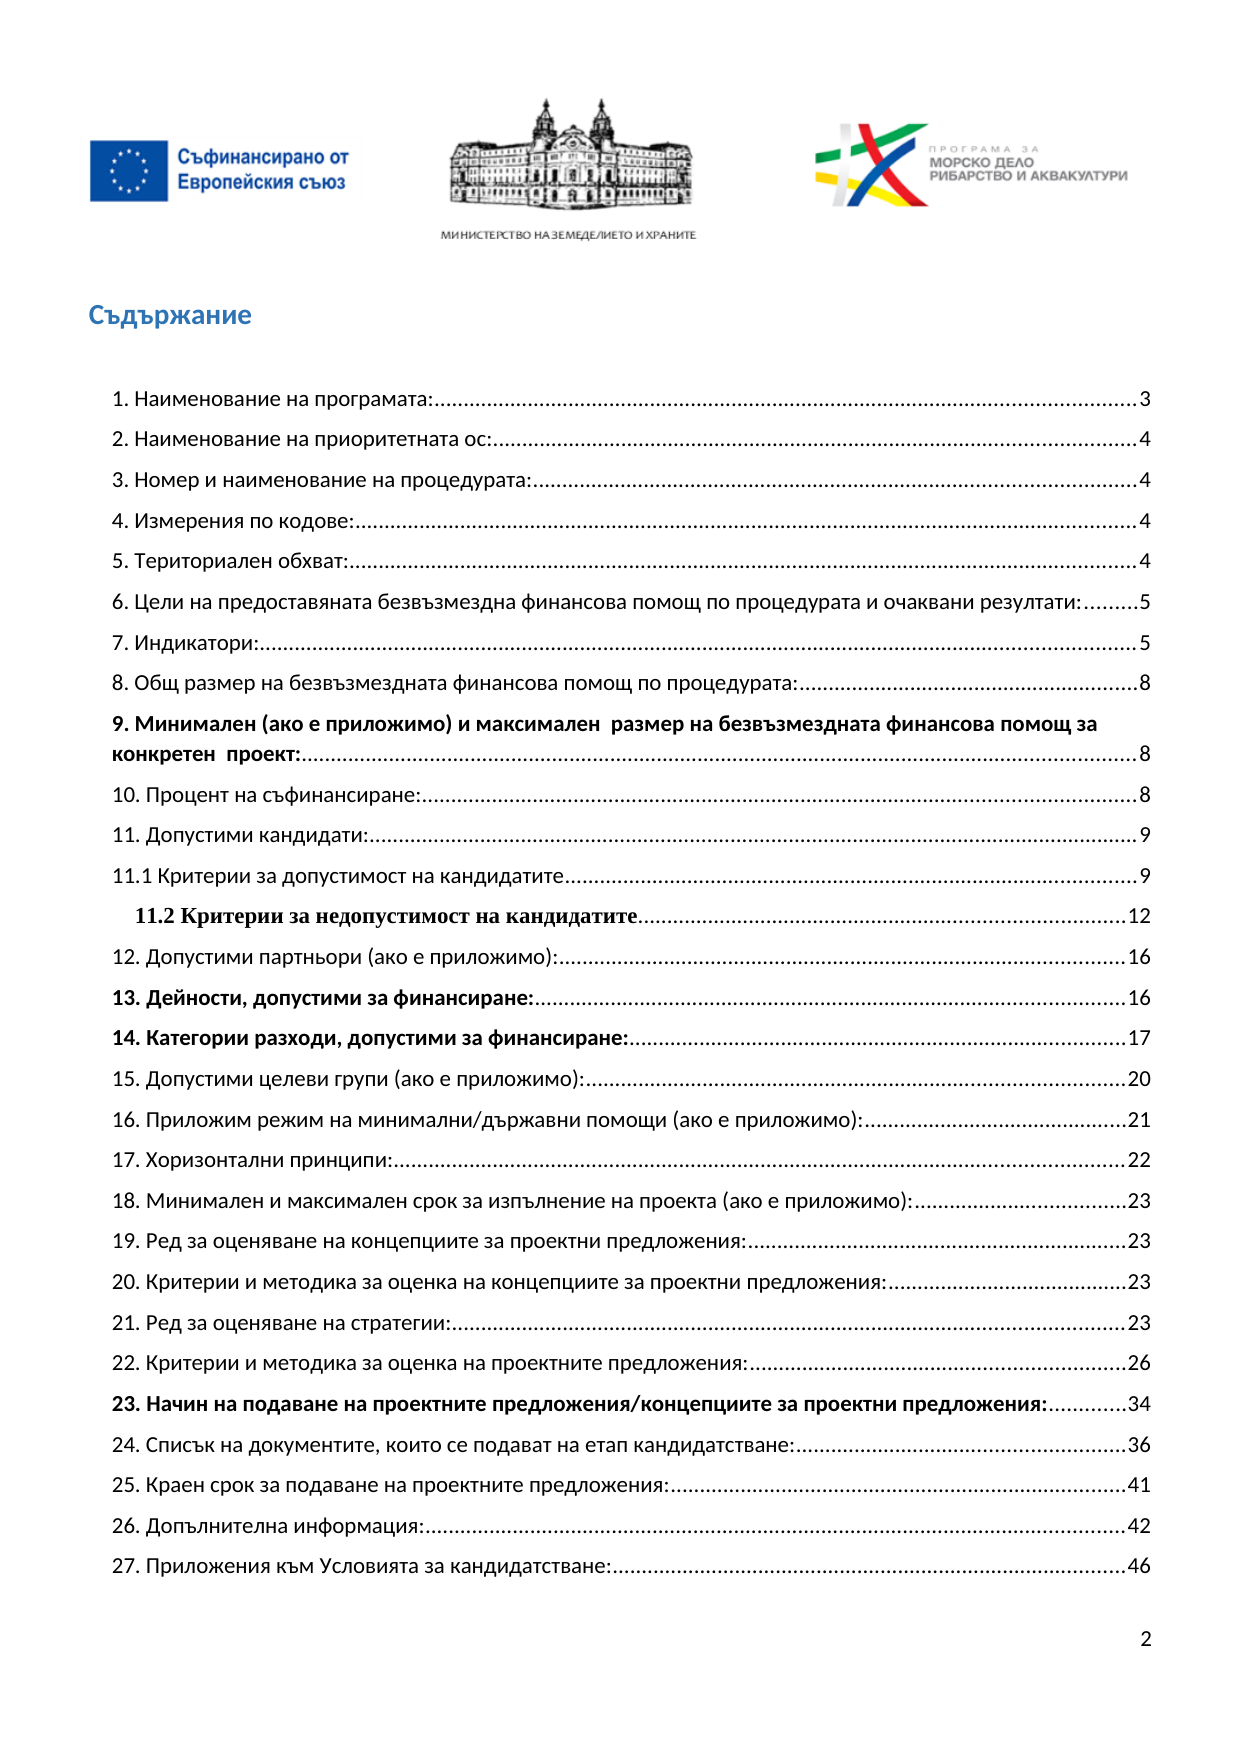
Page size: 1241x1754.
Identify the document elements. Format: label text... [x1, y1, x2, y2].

subtitle Съдържание [89, 296, 1152, 332]
text 23. Начин на подаване на проектните предложения/концепциите за проектни предложения: 34 [112, 1389, 1152, 1417]
text 15. Допустими целеви групи (ако е приложимо): 20 [112, 1064, 1152, 1092]
text 11. Допустими кандидати: 9 [112, 820, 1152, 848]
text 9. Минимален (ако е приложимо) и максимален размер на безвъзмездната финансова помощ за конкретен проект: 8 [112, 709, 1152, 767]
picture [59, 73, 1152, 261]
text 6. Цели на предоставяната безвъзмездна финансова помощ по процедурата и очаквани резултати: 5 [112, 587, 1152, 615]
text 24. Списък на документите, които се подават на етап кандидатстване: 36 [112, 1430, 1152, 1458]
text 18. Минимален и максимален срок за изпълнение на проекта (ако е приложимо): 23 [112, 1186, 1152, 1214]
text 8. Общ размер на безвъзмездната финансова помощ по процедурата: 8 [112, 668, 1152, 696]
text 2. Наименование на приоритетната ос: 4 [112, 424, 1152, 452]
text 25. Краен срок за подаване на проектните предложения: 41 [112, 1470, 1152, 1498]
text 21. Ред за оценяване на стратегии: 23 [112, 1308, 1152, 1336]
text 4. Измерения по кодове: 4 [112, 506, 1152, 534]
text 3. Номер и наименование на процедурата: 4 [112, 465, 1152, 493]
text 7. Индикатори: 5 [112, 628, 1152, 656]
text 19. Ред за оценяване на концепциите за проектни предложения: 23 [112, 1227, 1152, 1254]
text 26. Допълнителна информация: 42 [112, 1511, 1152, 1539]
text 11.2 Критерии за недопустимост на кандидатите 12 [134, 902, 1152, 929]
text 27. Приложения към Условията за кандидатстване: 46 [112, 1552, 1152, 1579]
text 20. Критерии и методика за оценка на концепциите за проектни предложения: 23 [112, 1267, 1152, 1295]
text 12. Допустими партньори (ако е приложимо): 16 [112, 942, 1152, 970]
text 11.1 Критерии за допустимост на кандидатите 9 [112, 861, 1152, 889]
text 17. Хоризонтални принципи: 22 [112, 1145, 1152, 1173]
text 1. Наименование на програмата: 3 [112, 384, 1152, 412]
text 14. Категории разходи, допустими за финансиране: 17 [112, 1023, 1152, 1051]
text 5. Териториален обхват: 4 [112, 546, 1152, 574]
text 13. Дейности, допустими за финансиране: 16 [112, 983, 1152, 1011]
text 10. Процент на съфинансиране: 8 [112, 780, 1152, 808]
text 16. Приложим режим на минимални/държавни помощи (ако е приложимо): 21 [112, 1105, 1152, 1133]
text 22. Критерии и методика за оценка на проектните предложения: 26 [112, 1348, 1152, 1376]
